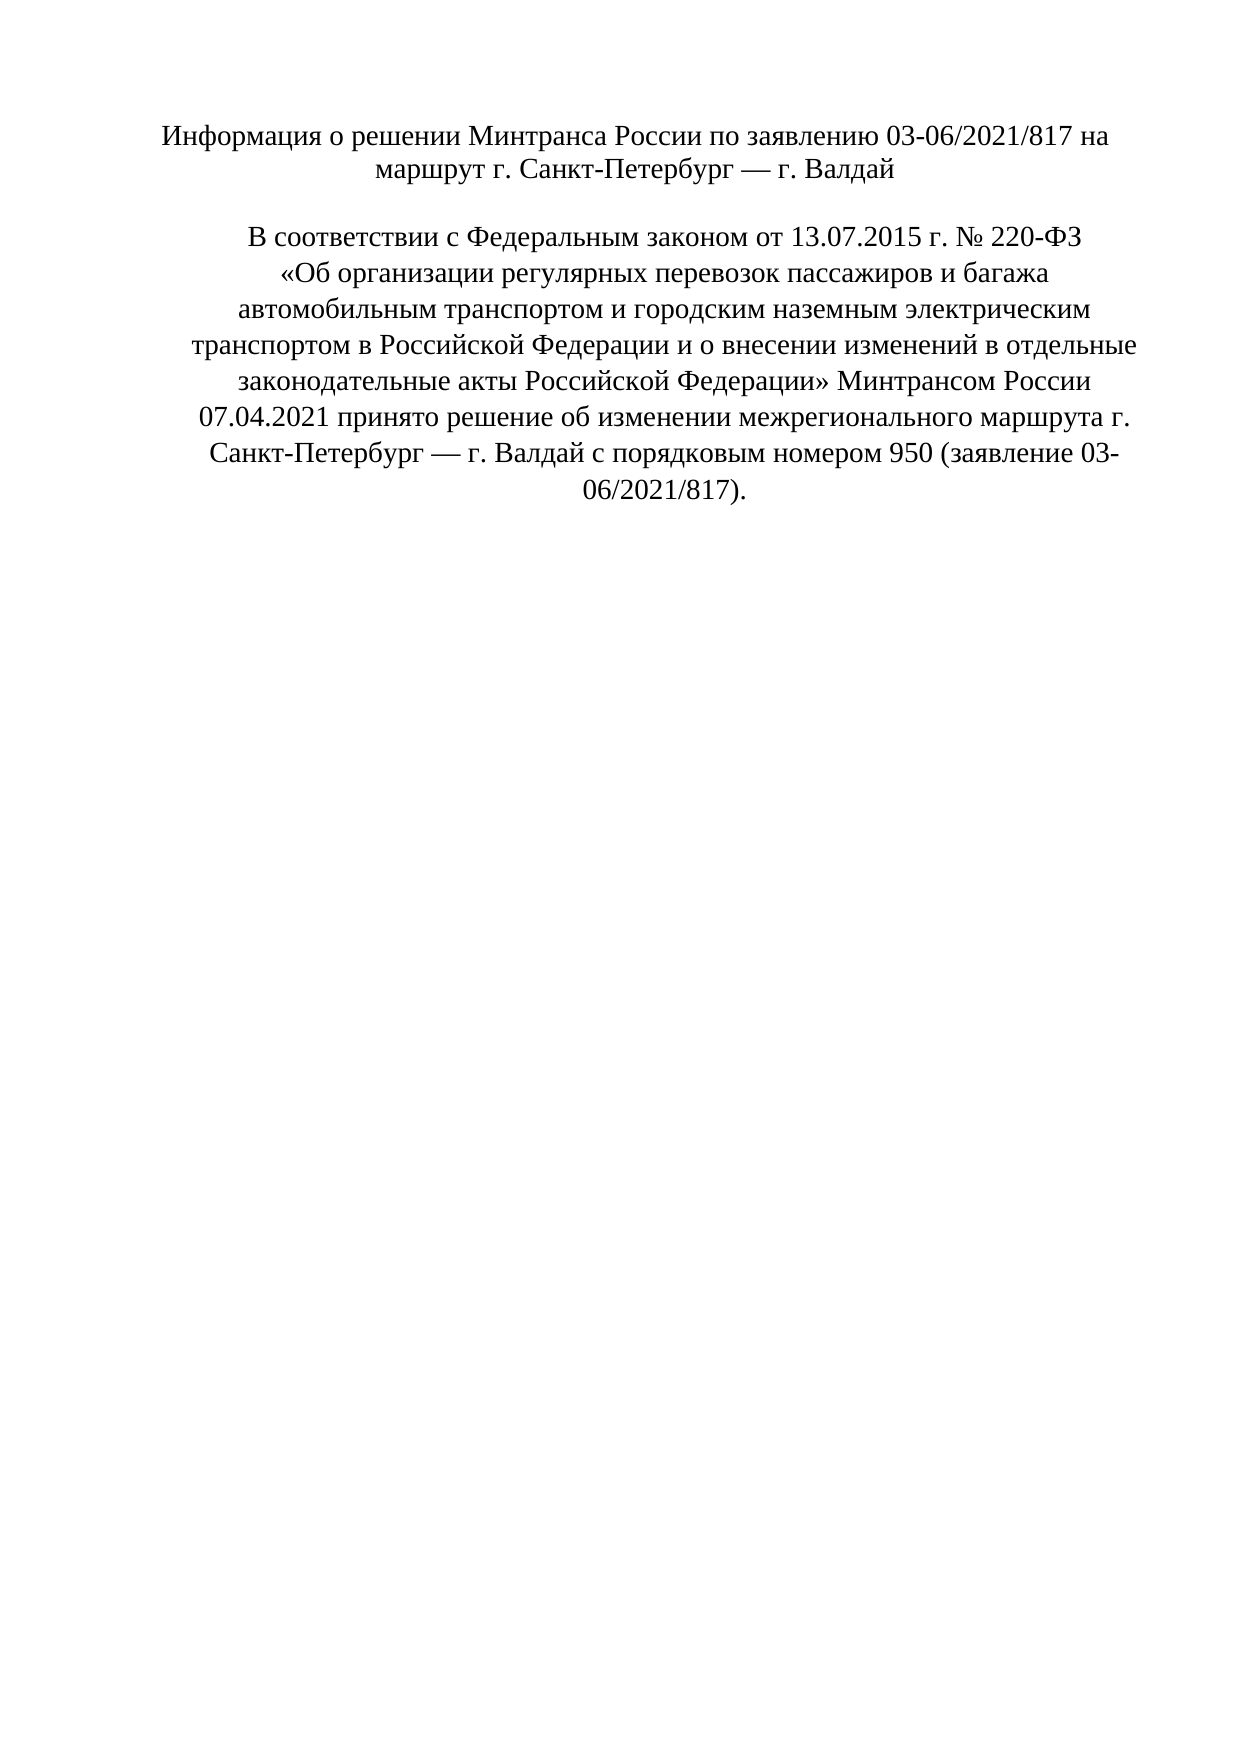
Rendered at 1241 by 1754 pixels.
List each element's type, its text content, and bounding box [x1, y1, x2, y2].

text В соответствии с Федеральным законом от 13.07.2015 г. № 220-ФЗ «Об организации регулярных перевозок пассажиров и багажа автомобильным транспортом и городским наземным электрическим транспортом в Российской Федерации и о внесении изменений в отдельные законодательные акты Российской Федерации» Минтрансом России 07.04.2021 принято решение об изменении межрегионального маршрута г. Санкт-Петербург — г. Валдай с порядковым номером 950 (заявление 03-06/2021/817). [177, 219, 1152, 505]
text Информация о решении Минтранса России по заявлению 03-06/2021/817 на маршрут г. Санкт-Петербург — г. Валдай [118, 118, 1152, 185]
